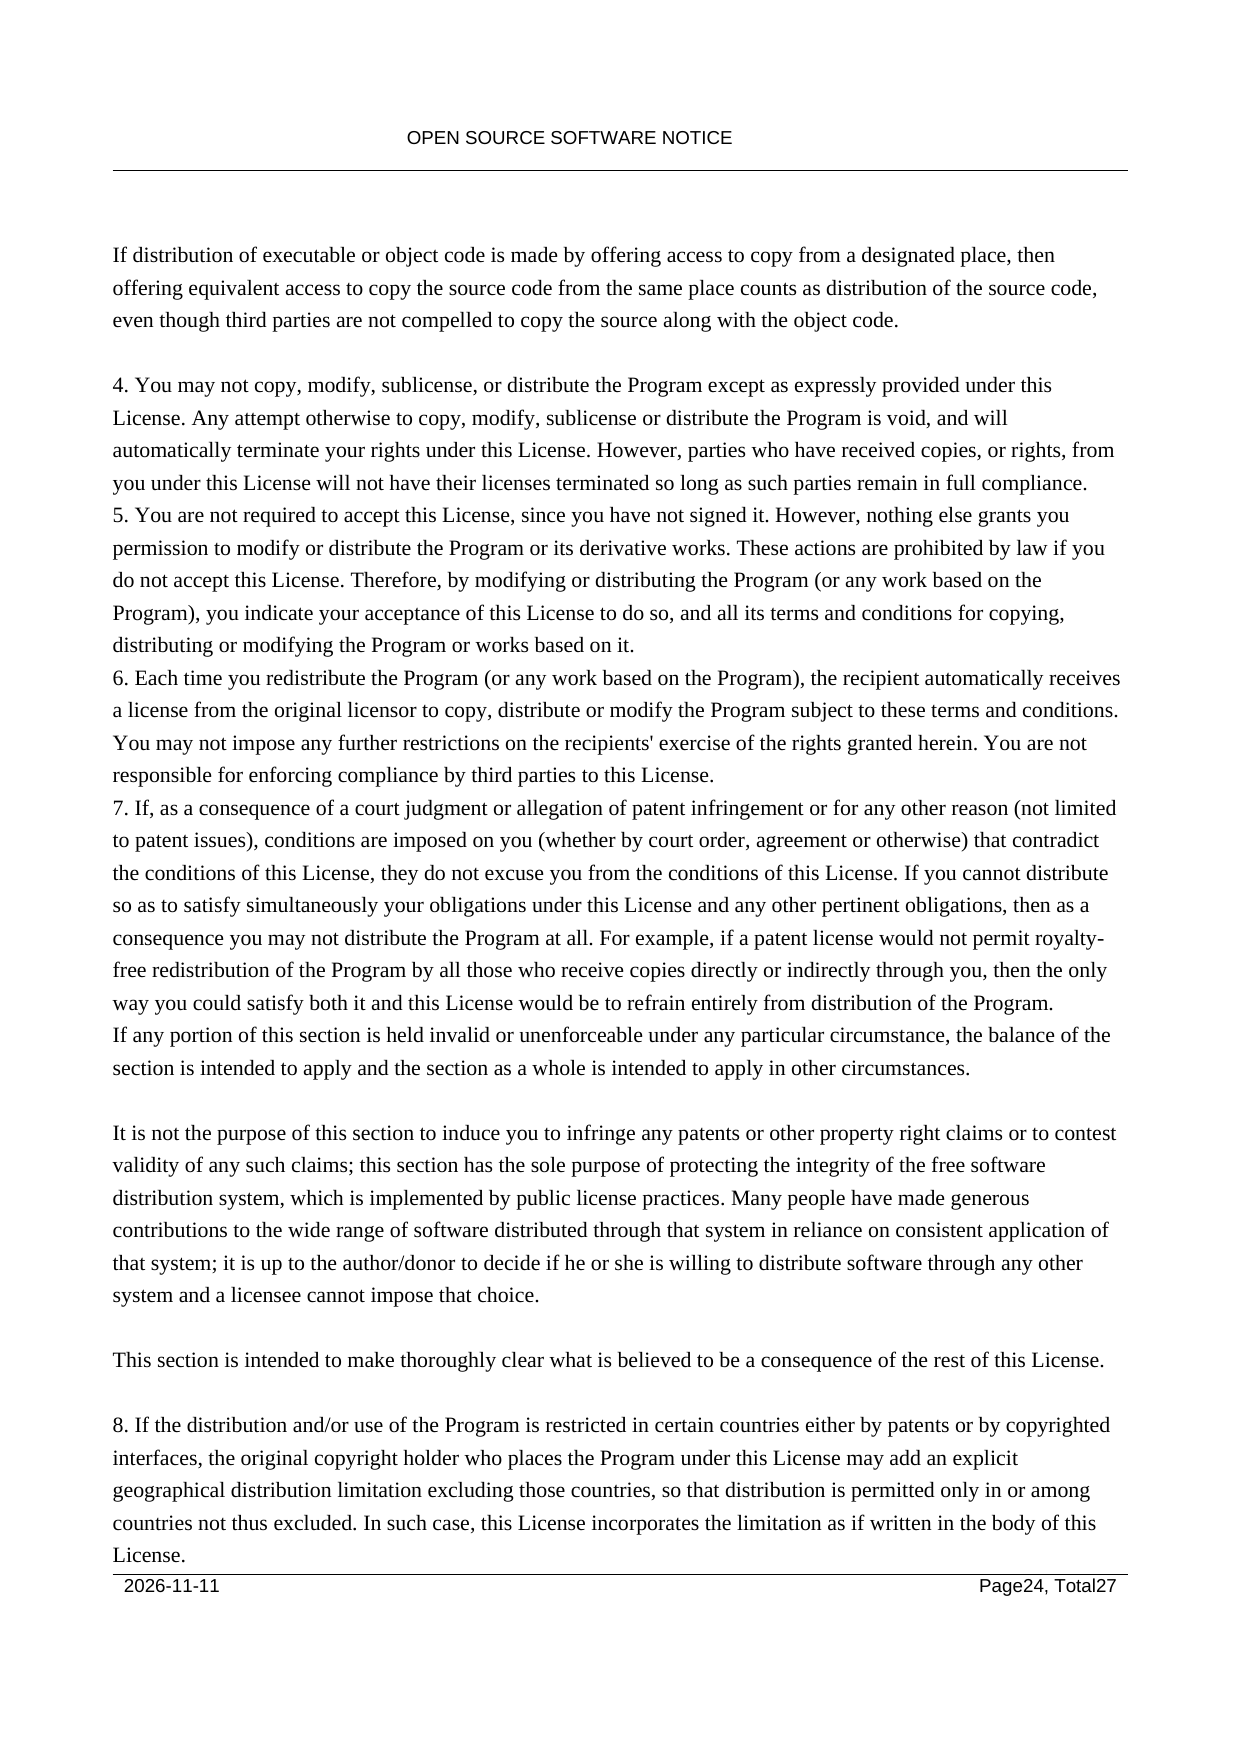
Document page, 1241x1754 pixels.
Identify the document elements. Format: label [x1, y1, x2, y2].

text [112, 206, 1128, 1571]
